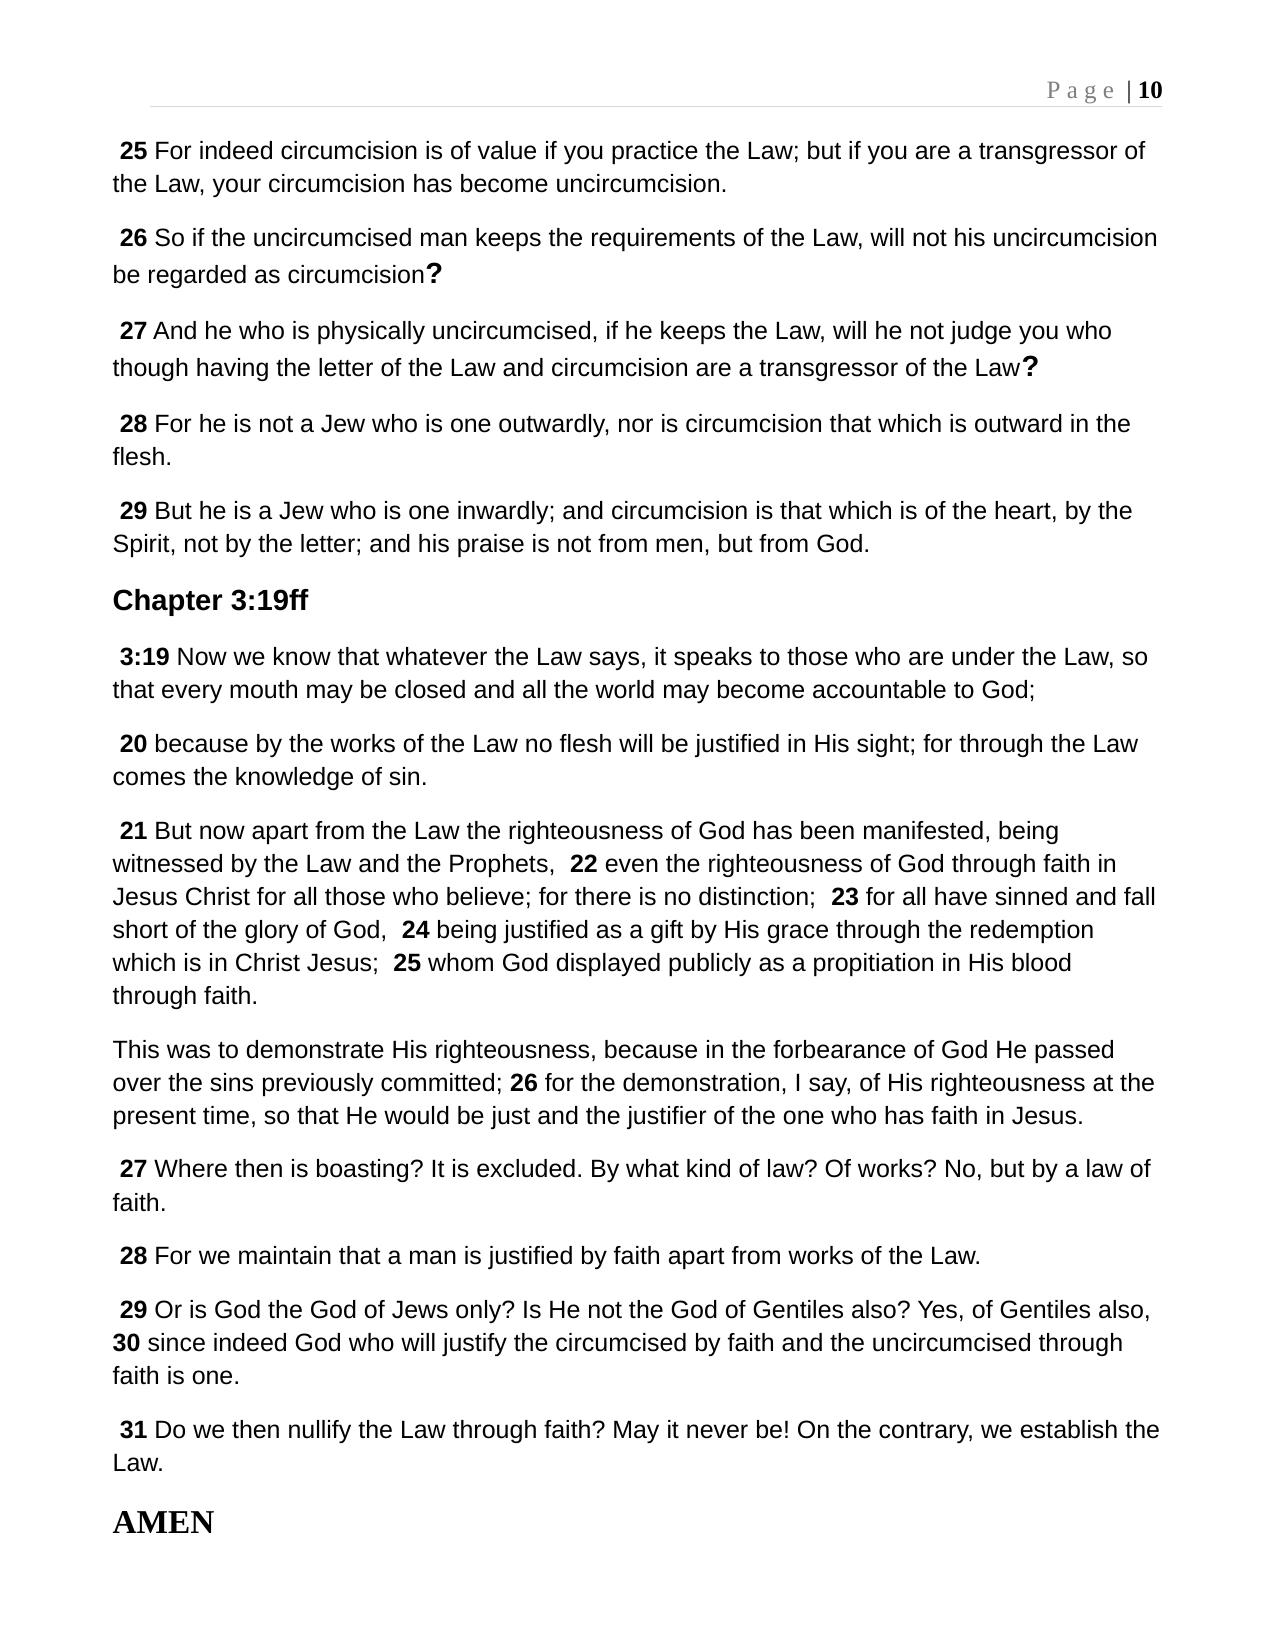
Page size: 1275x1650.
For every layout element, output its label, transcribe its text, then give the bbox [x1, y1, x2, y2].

text 27 And he who is physically uncircumcised, if he keeps the Law, will he not judge you who though having the letter of the Law and circumcision are a transgressor of the Law? [112, 316, 1162, 383]
text 26 So if the uncircumcised man keeps the requirements of the Law, will not his uncircumcision be regarded as circumcision? [112, 222, 1162, 290]
text 29 But he is a Jew who is one inwardly; and circumcision is that which is of the heart, by the Spirit, not by the letter; and his praise is not from men, but from God. [112, 496, 1162, 557]
text AMEN [112, 1502, 1162, 1540]
text 28 For he is not a Jew who is one outwardly, nor is circumcision that which is outward in the flesh. [112, 409, 1162, 471]
text Chapter 3:19ff [112, 582, 1162, 616]
text 20 because by the works of the Law no flesh will be justified in His sight; for through the Law comes the knowledge of sin. [112, 729, 1162, 791]
text 25 For indeed circumcision is of value if you practice the Law; but if you are a transgressor of the Law, your circumcision has become uncircumcision. [112, 136, 1162, 197]
text 27 Where then is boasting? It is excluded. By what kind of law? Of works? No, but by a law of faith. [112, 1154, 1162, 1216]
text 29 Or is God the God of Jews only? Is He not the God of Gentiles also? Yes, of Gentiles also, 30 since indeed God who will justify the circumcised by faith and the uncircumcised through faith is one. [112, 1295, 1162, 1390]
text 31 Do we then nullify the Law through faith? May it never be! On the contrary, we establish the Law. [112, 1415, 1162, 1477]
text 21 But now apart from the Law the righteousness of God has been manifested, being witnessed by the Law and the Prophets, 22 even the righteousness of God through faith in Jesus Christ for all those who believe; for there is no distinction; 23 for all have sinned and fall short of the glory of God, 24 being justified as a gift by His grace through the redemption which is in Christ Jesus; 25 whom God displayed publicly as a propitiation in His blood through faith. [112, 816, 1162, 1009]
text 28 For we maintain that a man is justified by faith apart from works of the Law. [112, 1241, 1162, 1270]
text This was to demonstrate His righteousness, because in the forbearance of God He passed over the sins previously committed; 26 for the demonstration, I say, of His righteousness at the present time, so that He would be just and the justifier of the one who has faith in Jesus. [112, 1034, 1162, 1129]
text 3:19 Now we know that whatever the Law says, it speaks to those who are under the Law, so that every mouth may be closed and all the world may become accountable to God; [112, 642, 1162, 704]
